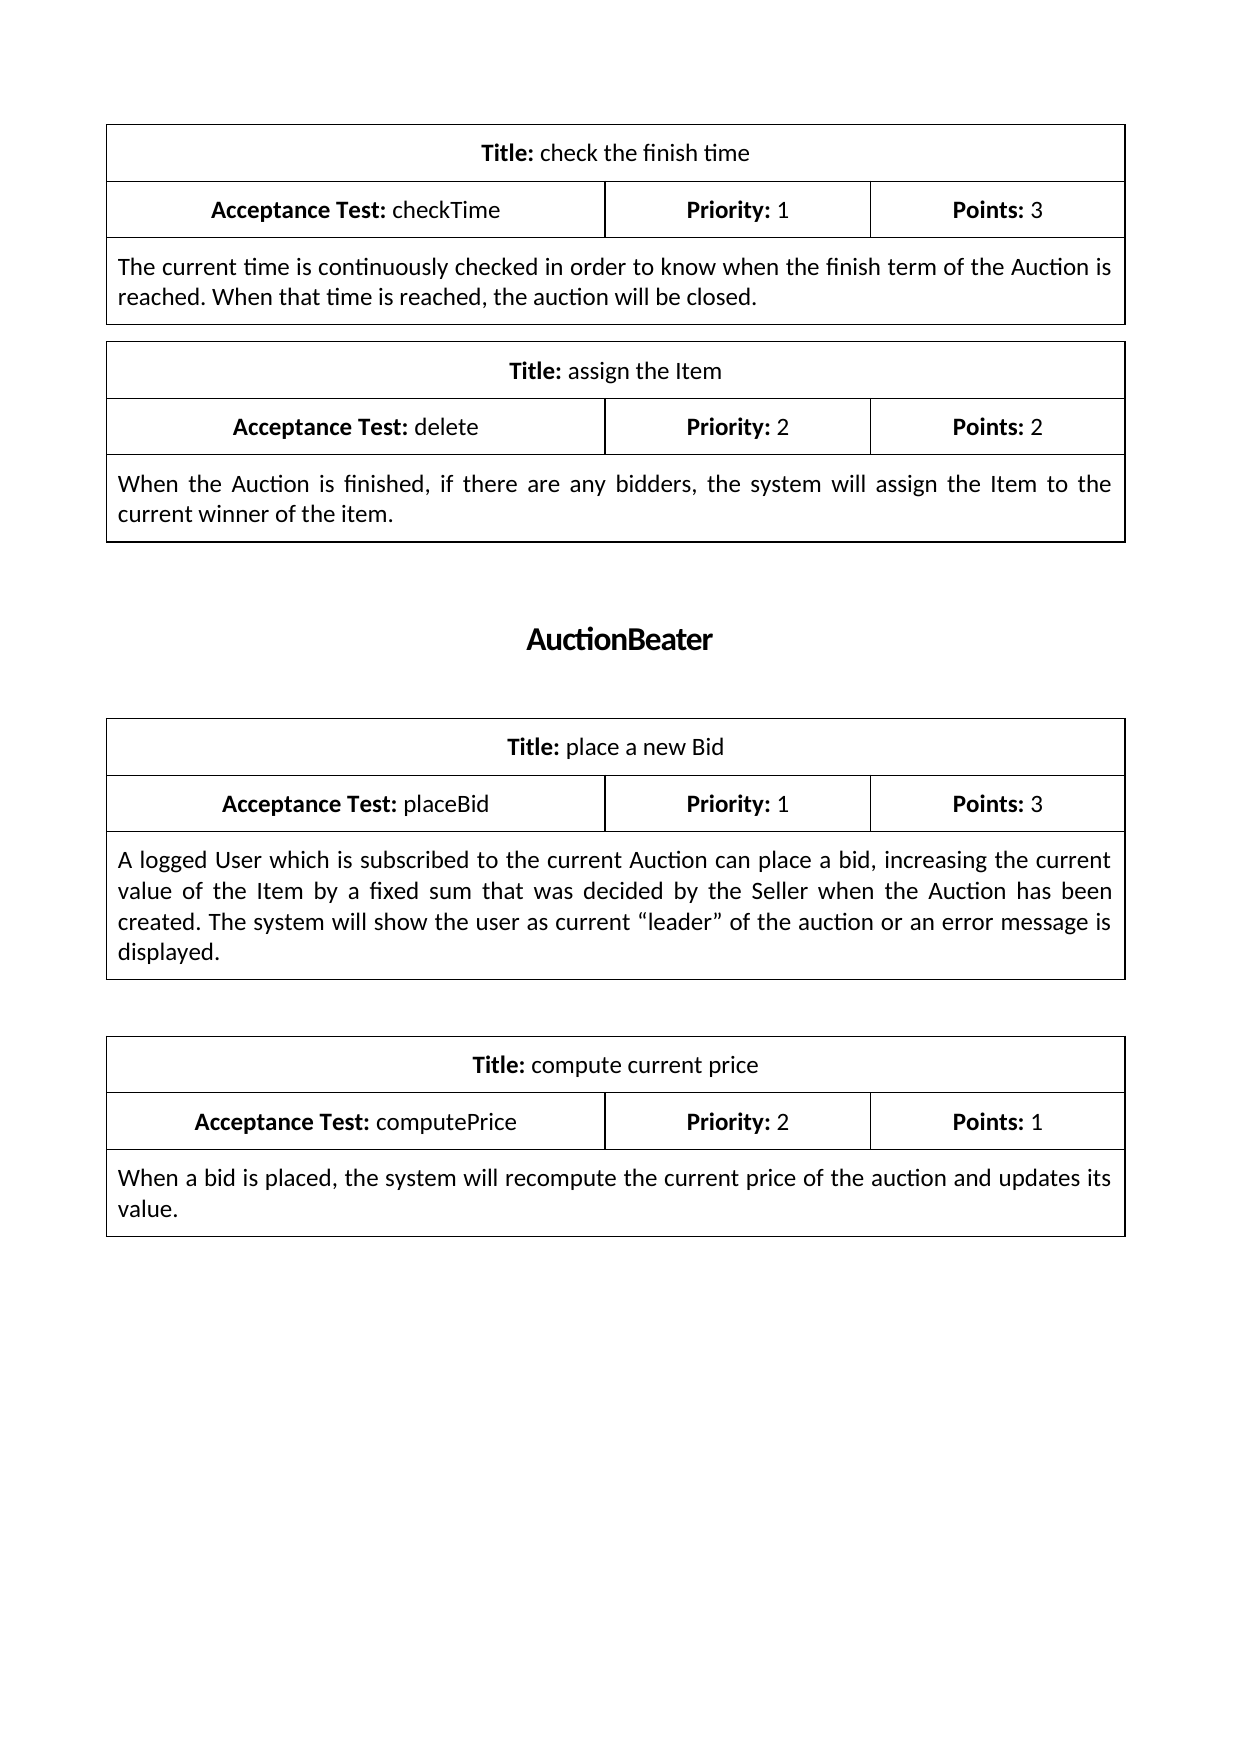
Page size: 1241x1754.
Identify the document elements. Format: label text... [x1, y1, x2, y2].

table_cell Points: 3 [871, 182, 1124, 237]
table_cell Acceptance Test: checkTime [107, 182, 604, 237]
table_header Title: compute current price [107, 1037, 1124, 1092]
table_cell Priority: 1 [606, 182, 870, 237]
table_header Title: check the finish time [107, 125, 1124, 181]
table_cell Priority: 2 [606, 1093, 870, 1149]
table_cell Priority: 1 [606, 776, 870, 831]
table_cell When the Auction is finished, if there are any bidders, the system will assign the Item to the current winner of the item. [107, 455, 1124, 541]
table_cell Priority: 2 [606, 399, 870, 454]
table_cell A logged User which is subscribed to the current Auction can place a bid, increasing the current value of the Item by a fixed sum that was decided by the Seller when the Auction has been created. The system will show the user as current “leader” of the auction or an error message is displayed. [107, 832, 1124, 979]
table_cell Points: 3 [871, 776, 1124, 831]
title AuctionBeater [118, 618, 1122, 659]
table_cell Acceptance Test: computePrice [107, 1093, 604, 1149]
table_cell Acceptance Test: placeBid [107, 776, 604, 831]
table_header Title: assign the Item [107, 342, 1124, 398]
table_cell Points: 2 [871, 399, 1124, 454]
table_cell When a bid is placed, the system will recompute the current price of the auction and updates its value. [107, 1150, 1124, 1236]
table_cell Points: 1 [871, 1093, 1124, 1149]
table_cell The current time is continuously checked in order to know when the finish term of the Auction is reached. When that time is reached, the auction will be closed. [107, 238, 1124, 324]
table_header Title: place a new Bid [107, 719, 1124, 774]
table_cell Acceptance Test: delete [107, 399, 604, 454]
